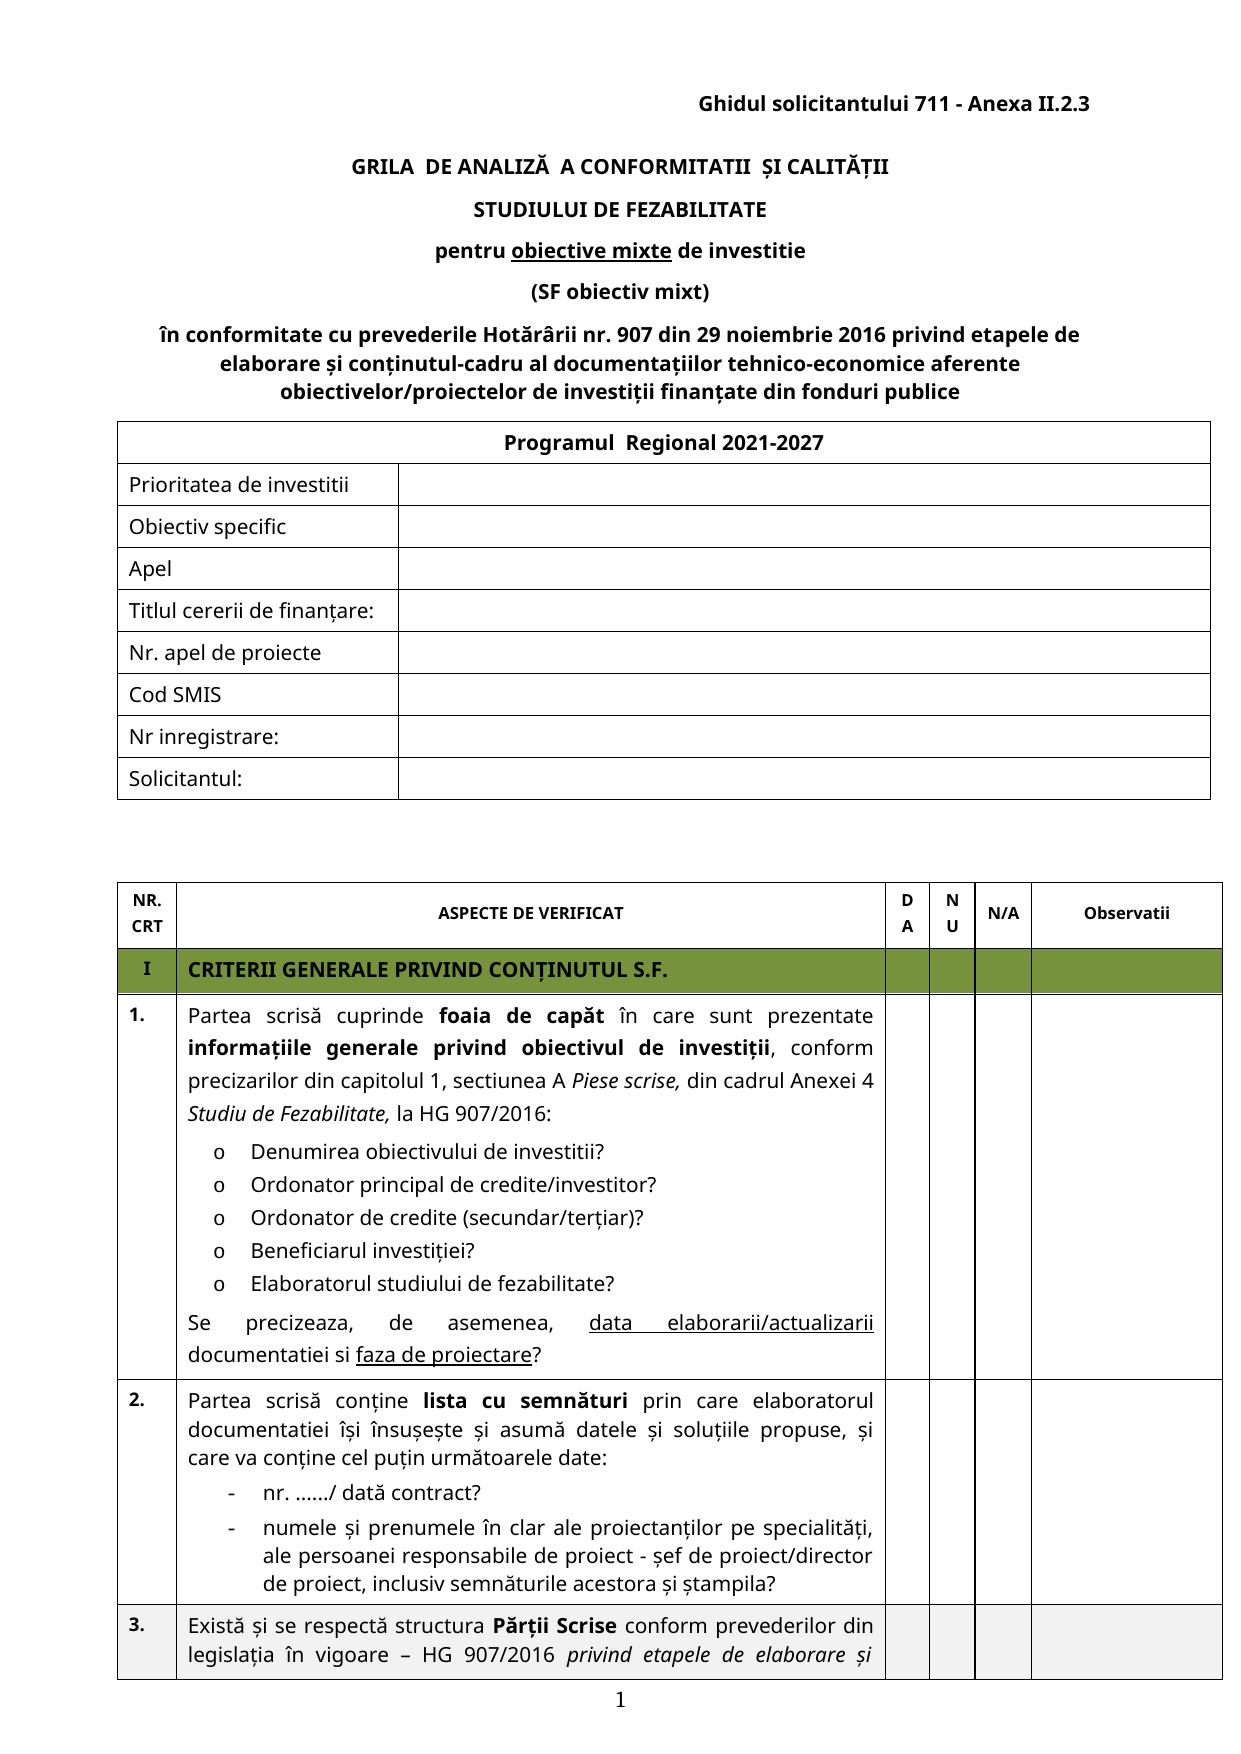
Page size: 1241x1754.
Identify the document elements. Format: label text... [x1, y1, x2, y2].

table_cell I [118, 949, 176, 993]
table_cell [399, 548, 1210, 589]
table_cell [118, 995, 176, 1379]
table_header ASPECTE DE VERIFICAT [177, 883, 885, 948]
table_cell Cod SMIS [118, 674, 398, 715]
table_cell Nr. apel de proiecte [118, 632, 398, 673]
table_cell [1032, 949, 1222, 993]
table_header Observatii [1032, 883, 1222, 948]
table_cell Nr inregistrare: [118, 716, 398, 757]
table_cell [118, 1380, 176, 1604]
table_cell [886, 949, 929, 993]
text Ghidul solicitantului 711 - Anexa II.2.3 [150, 89, 1090, 117]
table_cell Partea scrisă cuprinde foaia de capăt în care sunt prezentate informaţiile generale privind obiectivul de investiţii, conform precizarilor din capitolul 1, sectiunea A Piese scrise, din cadrul Anexei 4 Studiu de Fezabilitate, la HG 907/2016: Denumirea obiectivului de investitii? Ordonator principal de credite/investitor? Ordonator de credite (secundar/terţiar)? Beneficiarul investiţiei? Elaboratorul studiului de fezabilitate? Se precizeaza, de asemenea, data elaborarii/actualizarii documentatiei si faza de proiectare? [177, 995, 885, 1379]
table_cell [399, 758, 1210, 799]
table_header NR. CRT [118, 883, 176, 948]
table_cell [930, 949, 974, 993]
table_cell [1032, 995, 1222, 1379]
table_cell [886, 995, 929, 1379]
table_header Programul Regional 2021-2027 [118, 422, 1210, 463]
table_cell [399, 506, 1210, 547]
text (SF obiectiv mixt) [150, 277, 1090, 306]
table_cell Apel [118, 548, 398, 589]
table_cell [399, 716, 1210, 757]
table_cell [399, 632, 1210, 673]
table_header NU [930, 883, 974, 948]
table_cell [399, 464, 1210, 505]
table_cell [930, 995, 974, 1379]
table_cell [1032, 1605, 1222, 1679]
table_cell CRITERII GENERALE PRIVIND CONŢINUTUL S.F. [177, 949, 885, 993]
text în conformitate cu prevederile Hotărârii nr. 907 din 29 noiembrie 2016 privind etapele de elaborare şi conţinutul-cadru al documentaţiilor tehnico-economice aferente obiectivelor/proiectelor de investiţii finanţate din fonduri publice [150, 321, 1090, 406]
table_cell [976, 949, 1031, 993]
text STUDIULUI DE FEZABILITATE [150, 195, 1090, 224]
table_cell [886, 1380, 929, 1604]
text GRILA DE ANALIZĂ A CONFORMITATII ȘI CALITĂȚII [150, 152, 1090, 180]
table_cell [1032, 1380, 1222, 1604]
table_header N/A [976, 883, 1031, 948]
table_cell [399, 674, 1210, 715]
table_header DA [886, 883, 929, 948]
table_cell [930, 1605, 974, 1679]
table_cell [976, 995, 1031, 1379]
table_cell [886, 1605, 929, 1679]
table_cell Titlul cererii de finanţare: [118, 590, 398, 631]
table_cell Solicitantul: [118, 758, 398, 799]
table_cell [177, 1605, 885, 1679]
table_cell [976, 1380, 1031, 1604]
table_cell [976, 1605, 1031, 1679]
table_cell Partea scrisă conține lista cu semnături prin care elaboratorul documentatiei îşi însuşeşte şi asumă datele şi soluţiile propuse, şi care va conţine cel puţin următoarele date: nr. ....../ dată contract? numele şi prenumele în clar ale proiectanţilor pe specialităţi, ale persoanei responsabile de proiect - şef de proiect/director de proiect, inclusiv semnăturile acestora şi ştampila? [177, 1380, 885, 1604]
text pentru obiective mixte de investitie [150, 236, 1090, 264]
table_cell Prioritatea de investitii [118, 464, 398, 505]
table_cell Obiectiv specific [118, 506, 398, 547]
table_cell [399, 590, 1210, 631]
table_cell [118, 1605, 176, 1679]
table_cell [930, 1380, 974, 1604]
